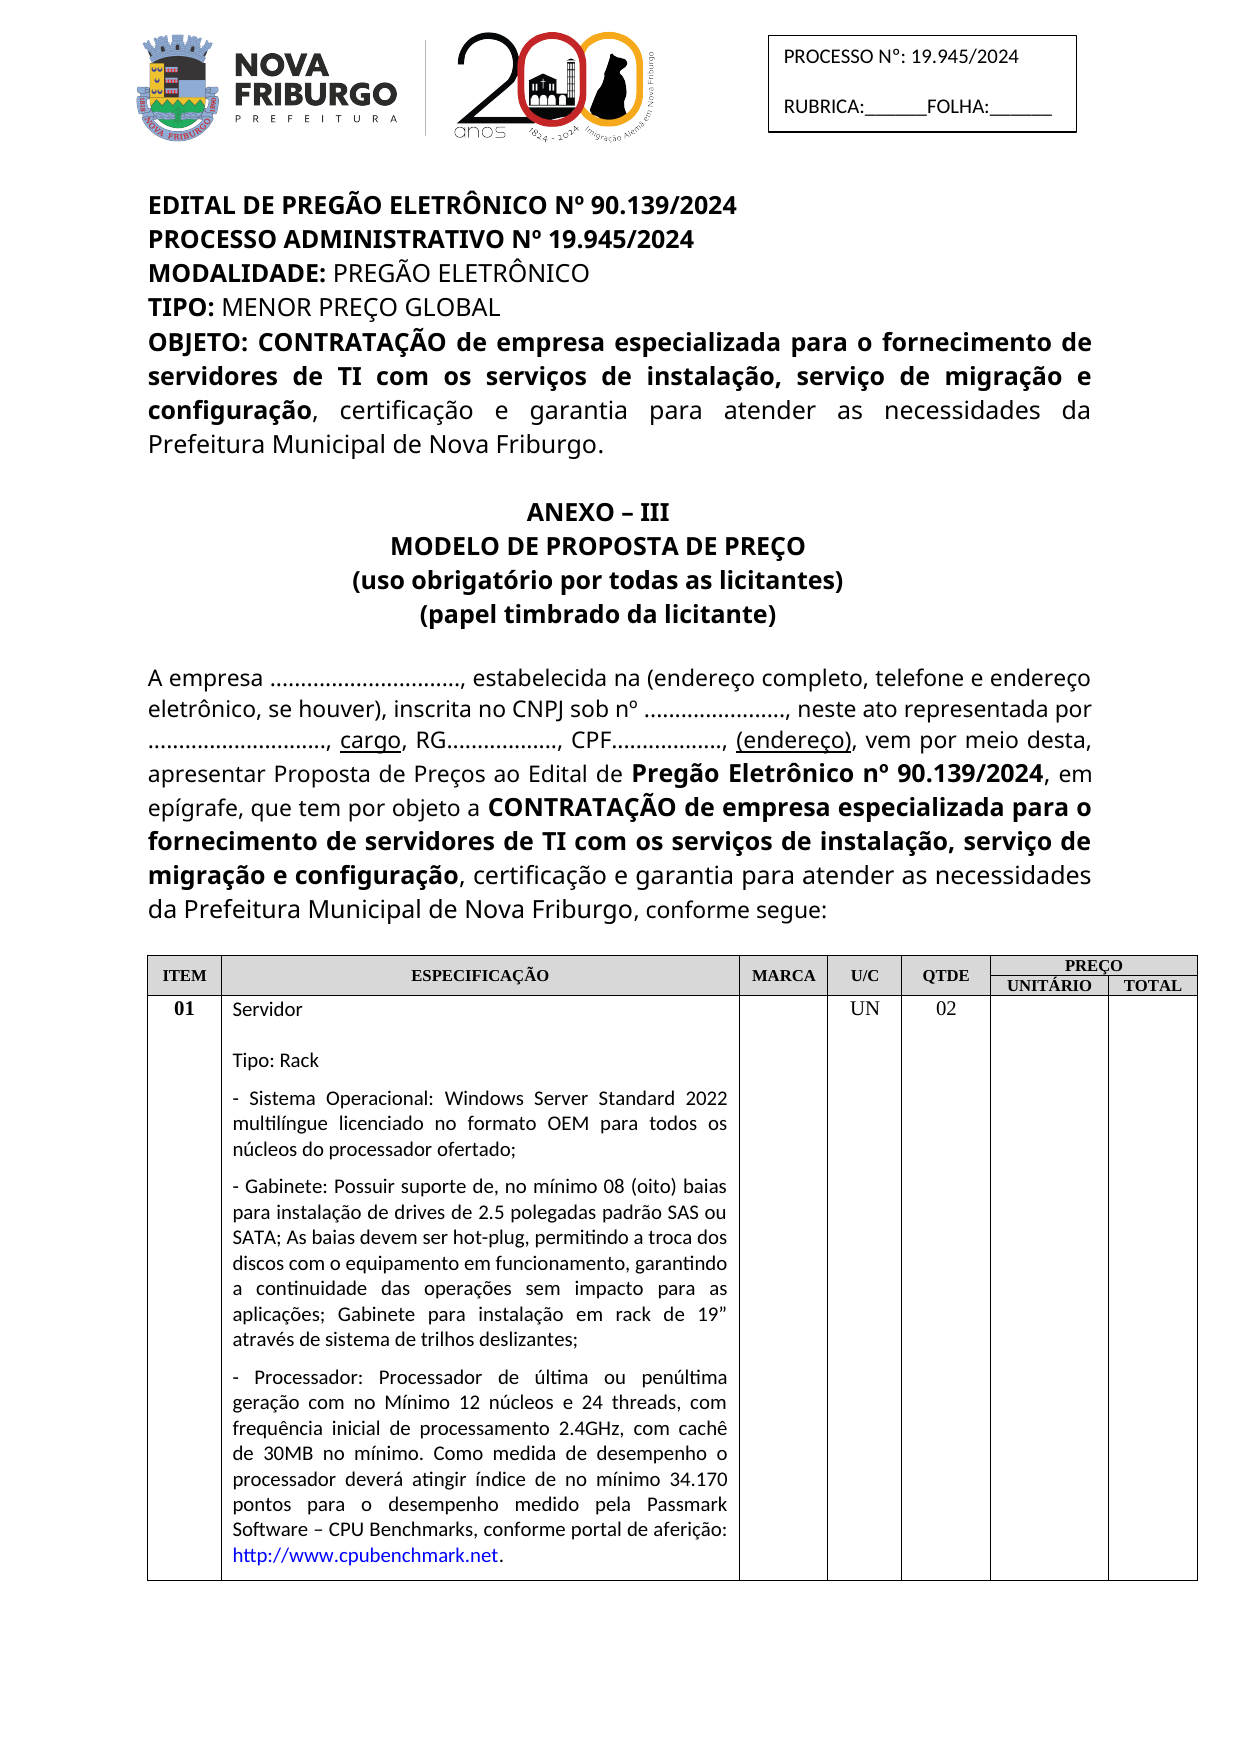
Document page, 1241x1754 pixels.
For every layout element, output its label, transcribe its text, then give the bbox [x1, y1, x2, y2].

text TIPO: MENOR PREÇO GLOBAL [148, 290, 1092, 324]
text PROCESSO ADMINISTRATIVO Nº 19.945/2024 [148, 222, 1092, 256]
table_cell UN [828, 996, 901, 1580]
text MODALIDADE: PREGÃO ELETRÔNICO [148, 256, 1092, 290]
list A empresa ..............................., estabelecida na (endereço completo, telefone e endereço eletrônico, se houver), inscrita no CNPJ sob nº ......................., neste ato representada por ............................., cargo, RG.................., CPF.................., (endereço), vem por meio desta, apresentar Proposta de Preços ao Edital de Pregão Eletrônico nº 90.139/2024, em epígrafe, que tem por objeto a CONTRATAÇÃO de empresa especializada para o fornecimento de servidores de TI com os serviços de instalação, serviço de migração e configuração, certificação e garantia para atender as necessidades da Prefeitura Municipal de Nova Friburgo, conforme segue: [148, 662, 1092, 926]
text OBJETO: CONTRATAÇÃO de empresa especializada para o fornecimento de servidores de TI com os serviços de instalação, serviço de migração e configuração, certificação e garantia para atender as necessidades da Prefeitura Municipal de Nova Friburgo. [148, 324, 1092, 460]
text ANEXO – III [103, 494, 1092, 528]
table_header QTDE [902, 956, 990, 995]
table_header PREÇO [991, 956, 1197, 975]
table_header MARCA [740, 956, 827, 995]
table_cell UNITÁRIO [991, 976, 1108, 995]
table_cell 01 [148, 996, 221, 1580]
table_cell TOTAL [1109, 976, 1197, 995]
table_header ITEM [148, 956, 221, 995]
table_cell [1109, 996, 1197, 1580]
picture [109, 0, 687, 171]
table_cell [991, 996, 1108, 1580]
text (papel timbrado da licitante) [103, 597, 1092, 631]
table_header U/C [828, 956, 901, 995]
table_cell 02 [902, 996, 990, 1580]
table_cell [740, 996, 827, 1580]
text Modelo de proposta DE PREÇO [103, 528, 1092, 563]
table_header ESPECIFICAÇÃO [222, 956, 739, 995]
text (uso obrigatório por todas as licitantes) [103, 563, 1092, 597]
text EDITAL DE PREGÃO ELETRÔNICO Nº 90.139/2024 [148, 188, 1092, 222]
